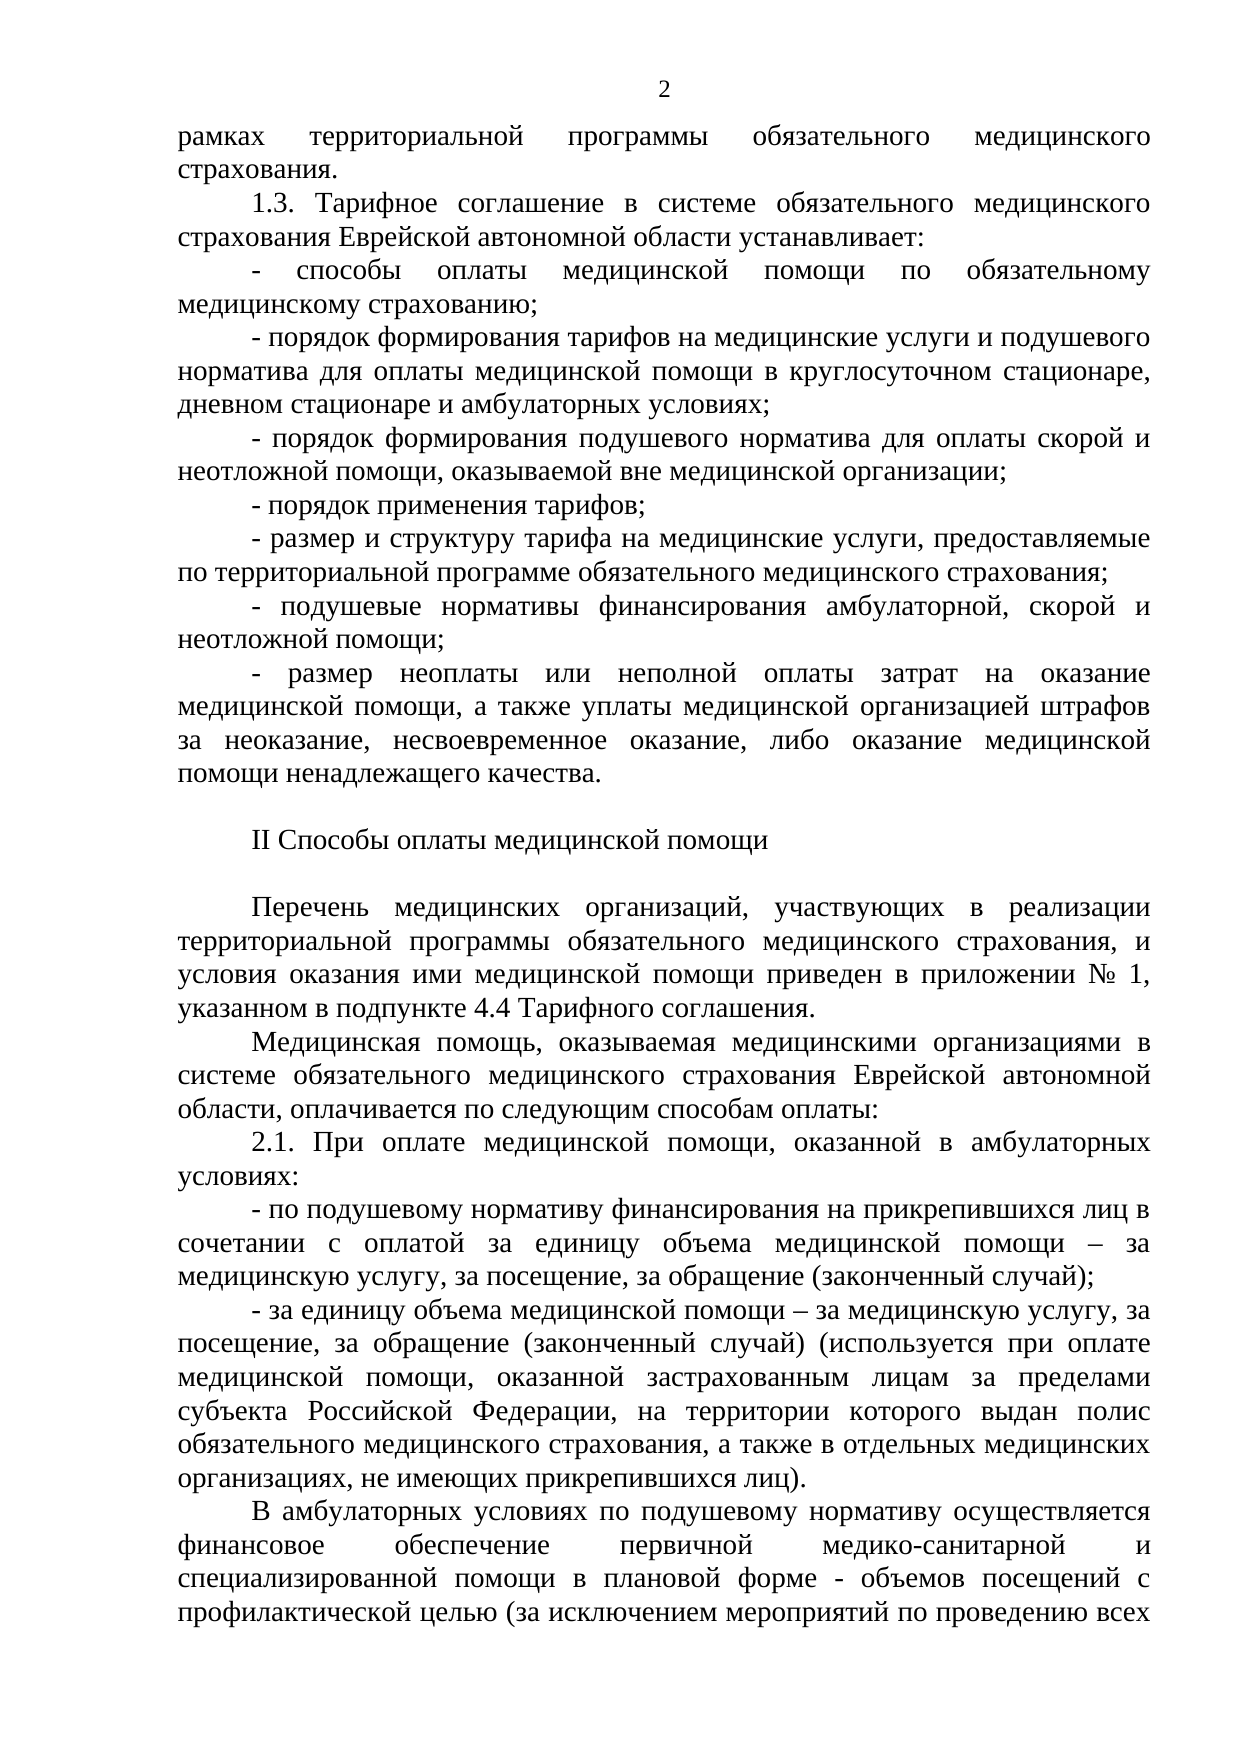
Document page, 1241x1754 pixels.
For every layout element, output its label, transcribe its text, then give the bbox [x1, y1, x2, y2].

text - порядок применения тарифов; [177, 487, 1152, 521]
text 1.3. Тарифное соглашение в системе обязательного медицинского страхования Еврейской автономной области устанавливает: [177, 185, 1152, 252]
list II Способы оплаты медицинской помощи [177, 822, 1152, 856]
text - порядок формирования тарифов на медицинские услуги и подушевого норматива для оплаты медицинской помощи в круглосуточном стационаре, дневном стационаре и амбулаторных условиях; [177, 319, 1152, 420]
text Медицинская помощь, оказываемая медицинскими организациями в системе обязательного медицинского страхования Еврейской автономной области, оплачивается по следующим способам оплаты: [177, 1024, 1152, 1124]
text - за единицу объема медицинской помощи – за медицинскую услугу, за посещение, за обращение (законченный случай) (используется при оплате медицинской помощи, оказанной застрахованным лицам за пределами субъекта Российской Федерации, на территории которого выдан полис обязательного медицинского страхования, а также в отдельных медицинских организациях, не имеющих прикрепившихся лиц). [177, 1292, 1152, 1493]
text - подушевые нормативы финансирования амбулаторной, скорой и неотложной помощи; [177, 588, 1152, 655]
text - порядок формирования подушевого норматива для оплаты скорой и неотложной помощи, оказываемой вне медицинской организации; [177, 420, 1152, 487]
text - размер неоплаты или неполной оплаты затрат на оказание медицинской помощи, а также уплаты медицинской организацией штрафов за неоказание, несвоевременное оказание, либо оказание медицинской помощи ненадлежащего качества. [177, 655, 1152, 789]
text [177, 1493, 1152, 1627]
text - по подушевому нормативу финансирования на прикрепившихся лиц в сочетании с оплатой за единицу объема медицинской помощи – за медицинскую услугу, за посещение, за обращение (законченный случай); [177, 1191, 1152, 1292]
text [177, 118, 1152, 185]
text 2.1. При оплате медицинской помощи, оказанной в амбулаторных условиях: [177, 1124, 1152, 1191]
text Перечень медицинских организаций, участвующих в реализации территориальной программы обязательного медицинского страхования, и условия оказания ими медицинской помощи приведен в приложении № 1, указанном в подпункте 4.4 Тарифного соглашения. [177, 889, 1152, 1024]
text - способы оплаты медицинской помощи по обязательному медицинскому страхованию; [177, 252, 1152, 319]
text - размер и структуру тарифа на медицинские услуги, предоставляемые по территориальной программе обязательного медицинского страхования; [177, 521, 1152, 588]
